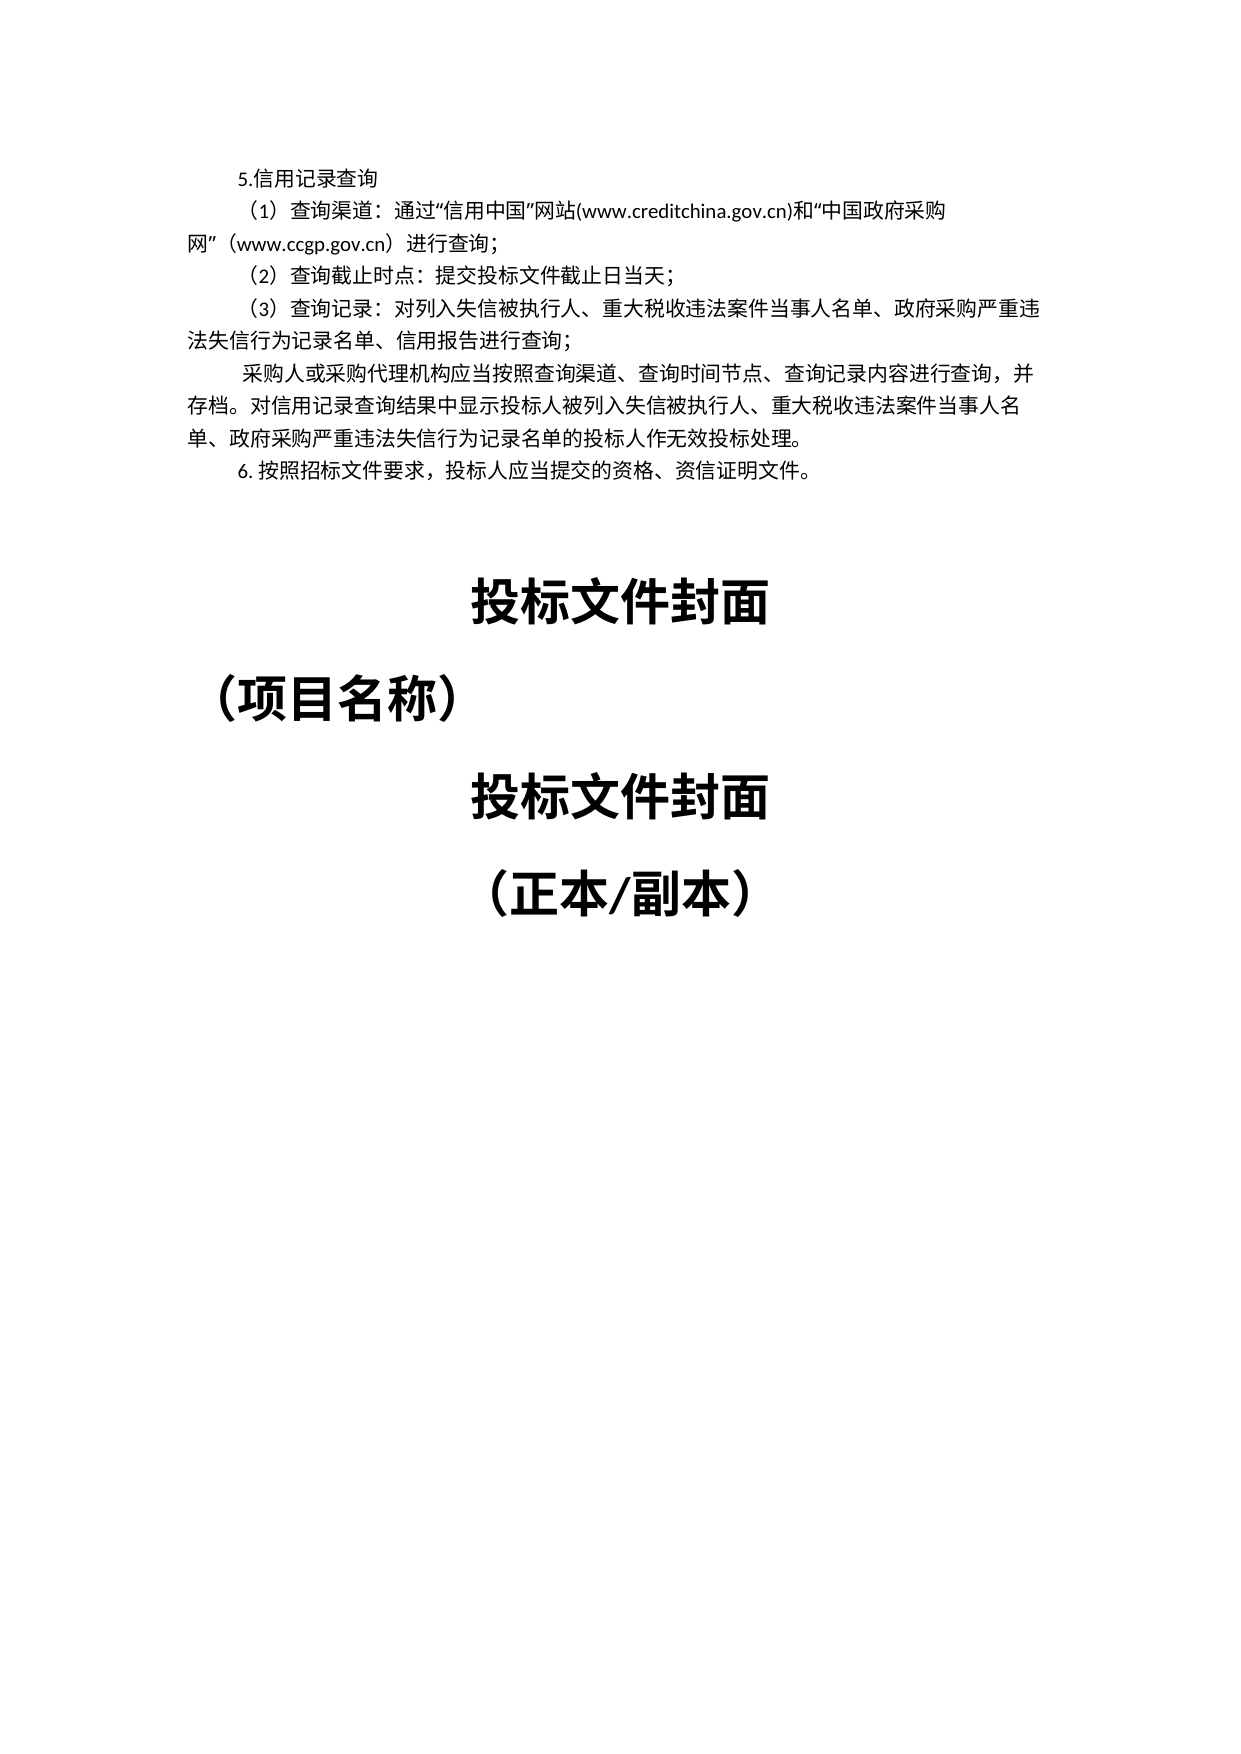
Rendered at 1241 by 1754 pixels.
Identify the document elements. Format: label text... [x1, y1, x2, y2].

text 6. 按照招标文件要求，投标人应当提交的资格、资信证明文件。 [187, 454, 1053, 487]
text （2）查询截止时点：提交投标文件截止日当天； [187, 259, 1053, 292]
text （3）查询记录：对列入失信被执行人、重大税收违法案件当事人名单、政府采购严重违法失信行为记录名单、信用报告进行查询； [187, 292, 1053, 357]
text （正本/副本） [187, 844, 1053, 942]
text 投标文件封面 [187, 552, 1053, 649]
text 采购人或采购代理机构应当按照查询渠道、查询时间节点、查询记录内容进行查询，并存档。对信用记录查询结果中显示投标人被列入失信被执行人、重大税收违法案件当事人名单、政府采购严重违法失信行为记录名单的投标人作无效投标处理。 [187, 357, 1053, 454]
text 投标文件封面 [187, 747, 1053, 844]
text （1）查询渠道：通过“信用中国”网站(www.creditchina.gov.cn)和“中国政府采购网”（www.ccgp.gov.cn）进行查询； [187, 194, 1053, 259]
text （项目名称） [187, 649, 1053, 747]
text 5.信用记录查询 [187, 162, 1053, 194]
